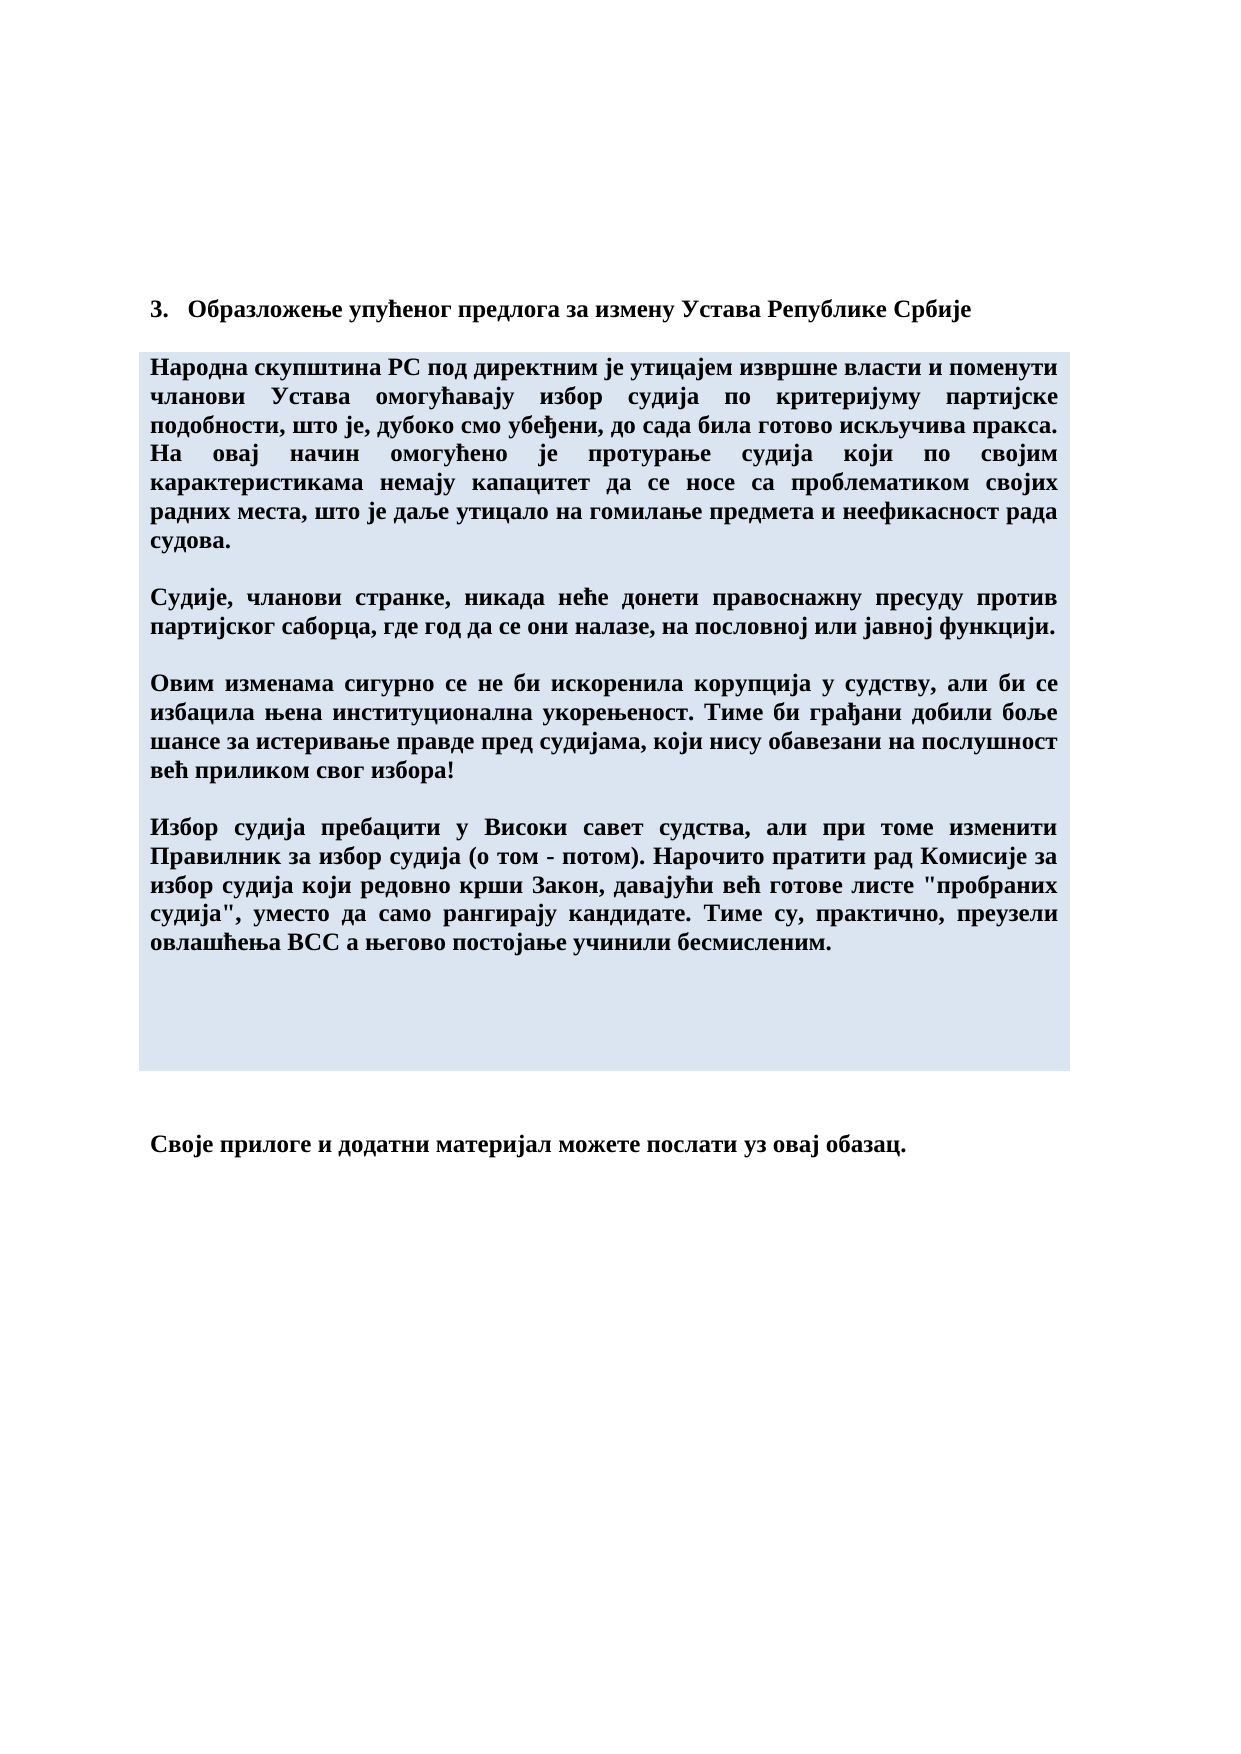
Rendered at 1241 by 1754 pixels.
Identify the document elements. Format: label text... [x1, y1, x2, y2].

text Своје прилоге и додатни материјал можете послати уз овај обазац. [150, 1129, 1090, 1158]
table_header Народна скупштина РС под директним је утицајем извршне власти и поменути чланови Устава омогућавају избор судија по критеријуму партијске подобности, што је, дубоко смо убеђени, до сада била готово искључива пракса. На овај начин омогућено је протурање судија који по својим карактеристикама немају капацитет да се носе са проблематиком својих радних места, што је даље утицало на гомилање предмета и неефикасност рада судова. Судије, чланови странке, никада неће донети правоснажну пресуду против партијског саборца, где год да се они налазе, на пословној или јавној функцији. Овим изменама сигурно се не би искоренила корупција у судству, али би се избацила њена институционална укорењеност. Тиме би грађани добили боље шансе за истеривање правде пред судијама, који нису обавезани на послушност већ приликом свог избора! Избор судија пребацити у Високи савет судства, али при томе изменити Правилник за избор судија (о том - потом). Нарочито пратити рад Комисије за избор судија који редовно крши Закон, давајући већ готове листе "пробраних судија", уместо да само рангирају кандидате. Тиме су, практично, преузели овлашћења ВСС а његово постојање учинили бесмисленим. [139, 352, 1070, 1071]
list Образложење упућеног предлога за измену Устава Републике Србије [150, 294, 1090, 322]
